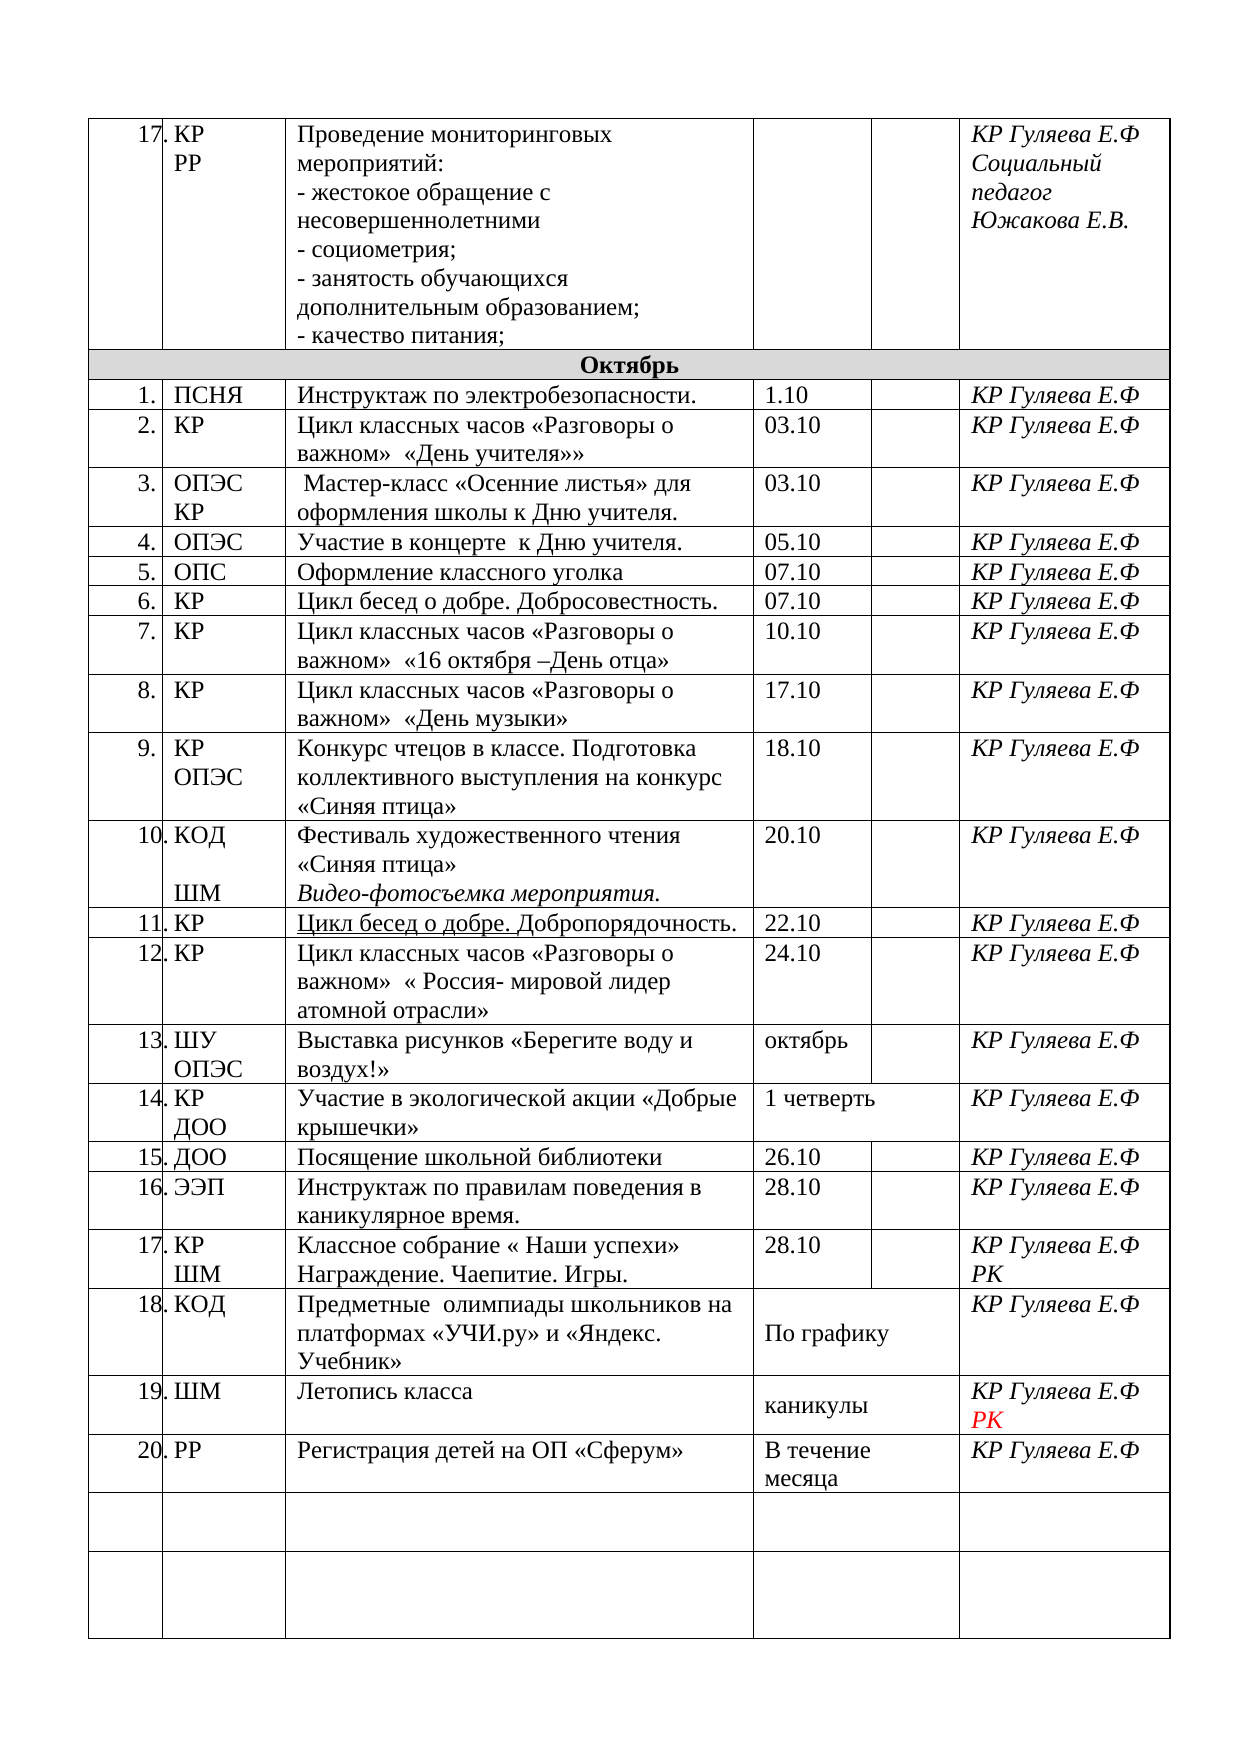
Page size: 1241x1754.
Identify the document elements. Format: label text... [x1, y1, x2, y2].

table_cell КР [163, 616, 285, 674]
table_cell КР Гуляева Е.Ф Социальный педагог Южакова Е.В. [960, 119, 1169, 349]
table_cell 24.10 [754, 938, 871, 1024]
table_cell [89, 938, 162, 1024]
table_cell КР Гуляева Е.Ф [960, 468, 1169, 526]
table_cell [872, 527, 959, 556]
table_cell КР [163, 586, 285, 615]
table_cell КР Гуляева Е.Ф [960, 557, 1169, 585]
table_cell [89, 410, 162, 467]
table_cell Проведение мониторинговых мероприятий: - жестокое обращение с несовершеннолетними - социометрия; - занятость обучающихся дополнительным образованием; - качество питания; [286, 119, 753, 349]
table_cell [89, 1493, 162, 1551]
table_cell ОПЭС [163, 527, 285, 556]
table_cell РР [163, 1435, 285, 1492]
table_cell [872, 380, 959, 409]
table_cell [89, 468, 162, 526]
table_cell Выставка рисунков «Берегите воду и воздух!» [286, 1025, 753, 1082]
table_cell ЭЭП [163, 1172, 285, 1229]
table_cell Регистрация детей на ОП «Сферум» [286, 1435, 753, 1492]
table_cell [960, 1552, 1169, 1638]
table_cell [872, 1142, 959, 1171]
table_cell Инструктаж по правилам поведения в каникулярное время. [286, 1172, 753, 1229]
table_cell КР Гуляева Е.Ф РК [960, 1230, 1169, 1288]
table_cell [872, 675, 959, 732]
table_cell КР Гуляева Е.Ф [960, 1142, 1169, 1171]
table_cell КР Гуляева Е.Ф [960, 616, 1169, 674]
table_cell [89, 616, 162, 674]
table_cell 1 четверть [754, 1084, 959, 1141]
table_cell КР Гуляева Е.Ф [960, 938, 1169, 1024]
table_cell Участие в экологической акции «Добрые крышечки» [286, 1084, 753, 1141]
table_cell 03.10 [754, 468, 871, 526]
table_cell ПСНЯ [163, 380, 285, 409]
table_cell КР ДОО [163, 1084, 285, 1141]
table_cell 07.10 [754, 557, 871, 585]
table_cell КР [163, 938, 285, 1024]
table_cell Классное собрание « Наши успехи» Награждение. Чаепитие. Игры. [286, 1230, 753, 1288]
table_cell [872, 119, 959, 349]
table_cell [872, 1025, 959, 1082]
table_cell КР Гуляева Е.Ф [960, 380, 1169, 409]
table_cell КР Гуляева Е.Ф [960, 733, 1169, 819]
table_cell Летопись класса [286, 1376, 753, 1434]
table_cell Оформление классного уголка [286, 557, 753, 585]
table_cell [163, 1552, 285, 1638]
table_cell По графику [754, 1289, 959, 1375]
table_cell ШУ ОПЭС [163, 1025, 285, 1082]
table_cell 07.10 [754, 586, 871, 615]
table_cell 10.10 [754, 616, 871, 674]
table_cell Посящение школьной библиотеки [286, 1142, 753, 1171]
table_cell ОПС [163, 557, 285, 585]
table_cell КР [163, 675, 285, 732]
table_cell Цикл классных часов «Разговоры о важном» «День музыки» [286, 675, 753, 732]
table_cell [286, 1552, 753, 1638]
table_cell Участие в концерте к Дню учителя. [286, 527, 753, 556]
table_cell КР Гуляева Е.Ф [960, 1084, 1169, 1141]
table_cell 03.10 [754, 410, 871, 467]
table_cell каникулы [754, 1376, 959, 1434]
table_cell [754, 1493, 959, 1551]
table_cell КР Гуляева Е.Ф [960, 1025, 1169, 1082]
table_cell Цикл классных часов «Разговоры о важном» «День учителя»» [286, 410, 753, 467]
table_cell Цикл бесед о добре. Добропорядочность. [286, 908, 753, 937]
table_cell [872, 908, 959, 937]
table_cell [89, 733, 162, 819]
table_cell Мастер-класс «Осенние листья» для оформления школы к Дню учителя. [286, 468, 753, 526]
table_cell 28.10 [754, 1230, 871, 1288]
table_cell [89, 1230, 162, 1288]
table_cell 28.10 [754, 1172, 871, 1229]
table_cell КР Гуляева Е.Ф [960, 821, 1169, 907]
table_cell КР Гуляева Е.Ф [960, 586, 1169, 615]
table_cell 26.10 [754, 1142, 871, 1171]
table_cell ОПЭС КР [163, 468, 285, 526]
table_cell [89, 1289, 162, 1375]
table_cell 22.10 [754, 908, 871, 937]
table_cell В течение месяца [754, 1435, 959, 1492]
table_cell ШМ [163, 1376, 285, 1434]
table_cell КР [163, 410, 285, 467]
table_cell [754, 119, 871, 349]
table_cell КР Гуляева Е.Ф [960, 675, 1169, 732]
table_cell КР ШМ [163, 1230, 285, 1288]
table_cell КР Гуляева Е.Ф [960, 410, 1169, 467]
table_cell КОД [163, 1289, 285, 1375]
table_cell [872, 733, 959, 819]
table_cell [89, 586, 162, 615]
table_cell [872, 410, 959, 467]
table_cell [872, 468, 959, 526]
table_cell [872, 821, 959, 907]
table_cell Цикл бесед о добре. Добросовестность. [286, 586, 753, 615]
table_cell КР Гуляева Е.Ф [960, 1435, 1169, 1492]
table_cell 18.10 [754, 733, 871, 819]
table_cell [89, 908, 162, 937]
table_cell 1.10 [754, 380, 871, 409]
table_cell КР РР [163, 119, 285, 349]
table_cell Октябрь [89, 350, 1169, 379]
table_cell [754, 1552, 959, 1638]
table_cell [872, 938, 959, 1024]
table_cell [89, 1025, 162, 1082]
table_cell Конкурс чтецов в классе. Подготовка коллективного выступления на конкурс «Синяя птица» [286, 733, 753, 819]
table_cell [872, 1172, 959, 1229]
table_cell [89, 1084, 162, 1141]
table_cell КР Гуляева Е.Ф [960, 1172, 1169, 1229]
table_cell КР Гуляева Е.Ф [960, 527, 1169, 556]
table_cell [89, 821, 162, 907]
table_cell [960, 1493, 1169, 1551]
table_cell Предметные олимпиады школьников на платформах «УЧИ.ру» и «Яндекс. Учебник» [286, 1289, 753, 1375]
table_cell [89, 119, 162, 349]
table_cell [89, 1435, 162, 1492]
table_cell КР Гуляева Е.Ф [960, 1289, 1169, 1375]
table_cell КР ОПЭС [163, 733, 285, 819]
table_cell Инструктаж по электробезопасности. [286, 380, 753, 409]
table_cell [872, 557, 959, 585]
table_cell Фестиваль художественного чтения «Синяя птица» Видео-фотосъемка мероприятия. [286, 821, 753, 907]
table_cell [89, 1552, 162, 1638]
table_cell [286, 1493, 753, 1551]
table_cell [89, 1172, 162, 1229]
table_cell [89, 1376, 162, 1434]
table_cell ДОО [163, 1142, 285, 1171]
table_cell [872, 586, 959, 615]
table_cell Цикл классных часов «Разговоры о важном» « Россия- мировой лидер атомной отрасли» [286, 938, 753, 1024]
table_cell октябрь [754, 1025, 871, 1082]
table_cell [872, 1230, 959, 1288]
table_cell [89, 675, 162, 732]
table_cell 17.10 [754, 675, 871, 732]
table_cell [89, 380, 162, 409]
table_cell [872, 616, 959, 674]
table_cell 20.10 [754, 821, 871, 907]
table_cell КР Гуляева Е.Ф РК [960, 1376, 1169, 1434]
table_cell [89, 557, 162, 585]
table_cell КР Гуляева Е.Ф [960, 908, 1169, 937]
table_cell [163, 1493, 285, 1551]
table_cell КР [163, 908, 285, 937]
table_cell [89, 1142, 162, 1171]
table_cell КОД ШМ [163, 821, 285, 907]
table_cell Цикл классных часов «Разговоры о важном» «16 октября –День отца» [286, 616, 753, 674]
table_cell [89, 527, 162, 556]
table_cell 05.10 [754, 527, 871, 556]
